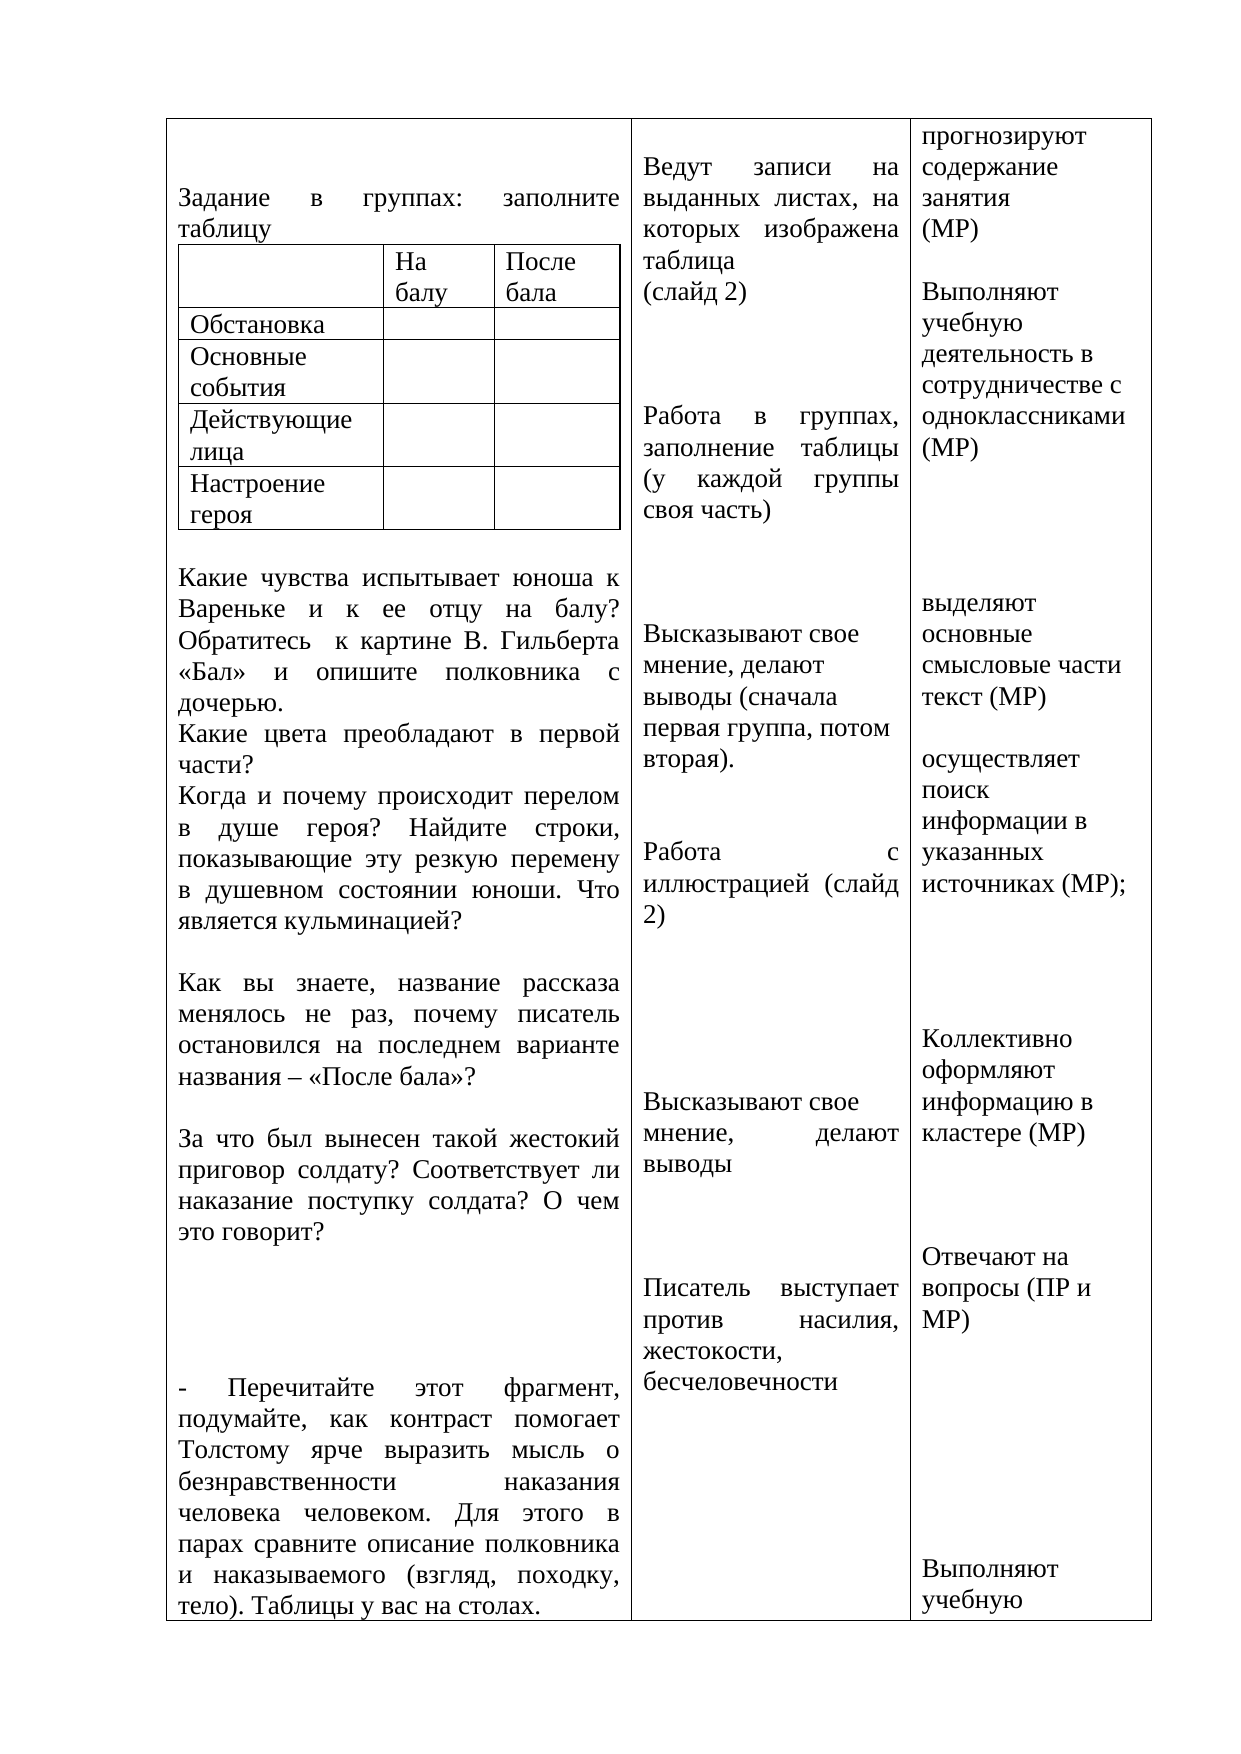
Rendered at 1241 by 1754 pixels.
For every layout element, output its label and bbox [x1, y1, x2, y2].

table_cell [632, 119, 910, 1620]
table_cell [167, 119, 631, 1620]
table_cell [911, 119, 1151, 1620]
